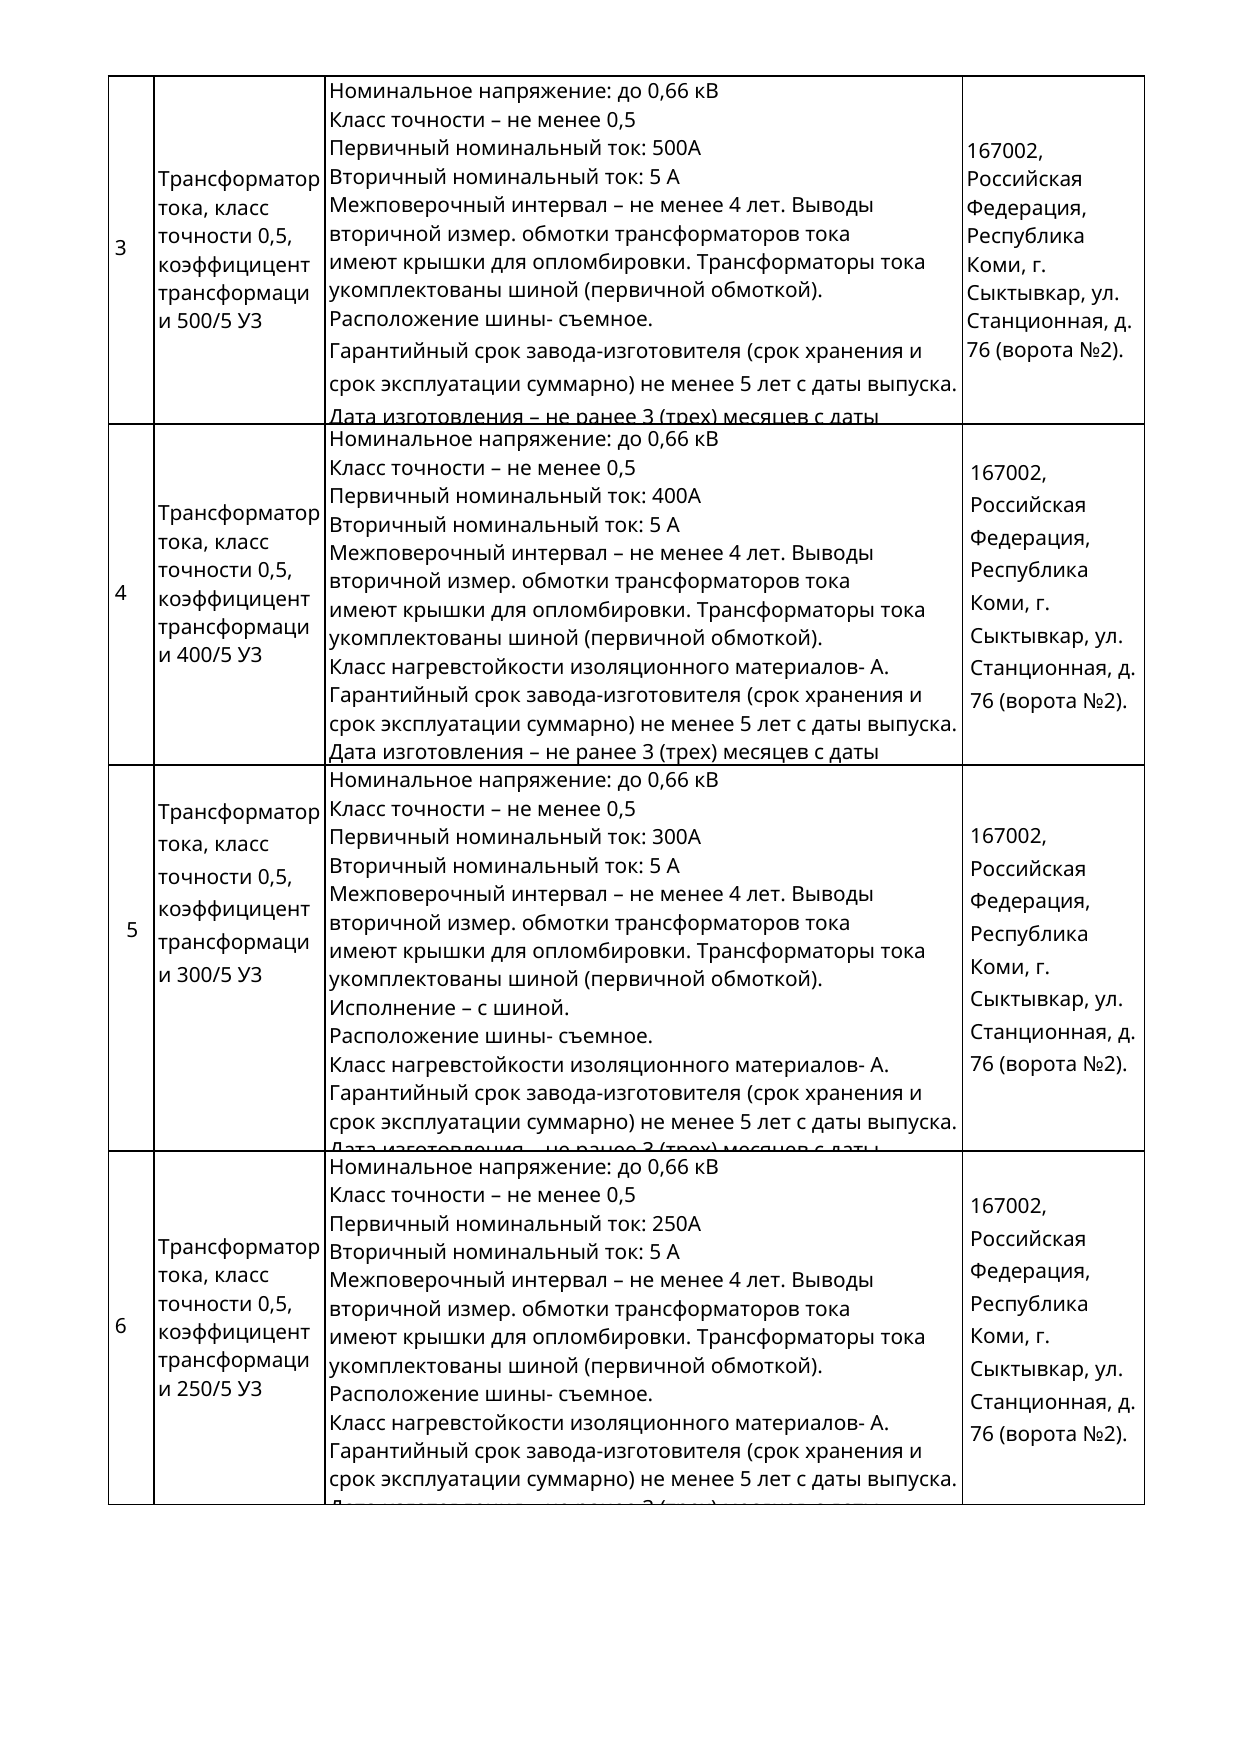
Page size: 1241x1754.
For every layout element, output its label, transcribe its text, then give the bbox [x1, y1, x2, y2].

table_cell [963, 77, 1144, 423]
table_cell Трансформатор тока, класс точности 0,5, коэффицицент трансформации 400/5 У3 [155, 425, 324, 764]
table_cell Номинальное напряжение: до 0,66 кВ Класс точности – не менее 0,5 Первичный номинальный ток: 500А Вторичный номинальный ток: 5 А Межповерочный интервал – не менее 4 лет. Выводы вторичной измер. обмотки трансформаторов тока имеют крышки для опломбировки. Трансформаторы тока укомплектованы шиной (первичной обмоткой). Расположение шины- съемное. Гарантийный срок завода-изготовителя (срок хранения и срок эксплуатации суммарно) не менее 5 лет с даты выпуска. Дата изготовления – не ранее 3 (трех) месяцев с даты Заявки. [326, 77, 962, 423]
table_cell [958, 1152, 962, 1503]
table_cell 167002, Российская Федерация, Республика Коми, г. Сыктывкар, ул. Станционная, д. 76 (ворота №2). [963, 766, 1144, 1150]
table_cell 5 [109, 766, 153, 1150]
table_cell 6 [109, 1152, 153, 1503]
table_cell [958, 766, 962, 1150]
table_cell 3 [109, 77, 153, 423]
table_cell Номинальное напряжение: до 0,66 кВ Класс точности – не менее 0,5 Первичный номинальный ток: 400А Вторичный номинальный ток: 5 А Межповерочный интервал – не менее 4 лет. Выводы вторичной измер. обмотки трансформаторов тока имеют крышки для опломбировки. Трансформаторы тока укомплектованы шиной (первичной обмоткой). Класс нагревстойкости изоляционного материалов- А. Гарантийный срок завода-изготовителя (срок хранения и срок эксплуатации суммарно) не менее 5 лет с даты выпуска. Дата изготовления – не ранее 3 (трех) месяцев с даты Заявки. [326, 425, 962, 764]
table_cell Трансформатор тока, класс точности 0,5, коэффицицент трансформации 500/5 У3 [155, 77, 324, 423]
table_cell 167002, Российская Федерация, Республика Коми, г. Сыктывкар, ул. Станционная, д. 76 (ворота №2). [963, 425, 1144, 764]
table_cell 4 [109, 425, 153, 764]
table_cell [963, 1152, 1144, 1503]
table_cell Трансформатор тока, класс точности 0,5, коэффицицент трансформации 250/5 У3 [155, 1152, 324, 1503]
table_cell Трансформатор тока, класс точности 0,5, коэффицицент трансформации 300/5 У3 [155, 766, 324, 1150]
